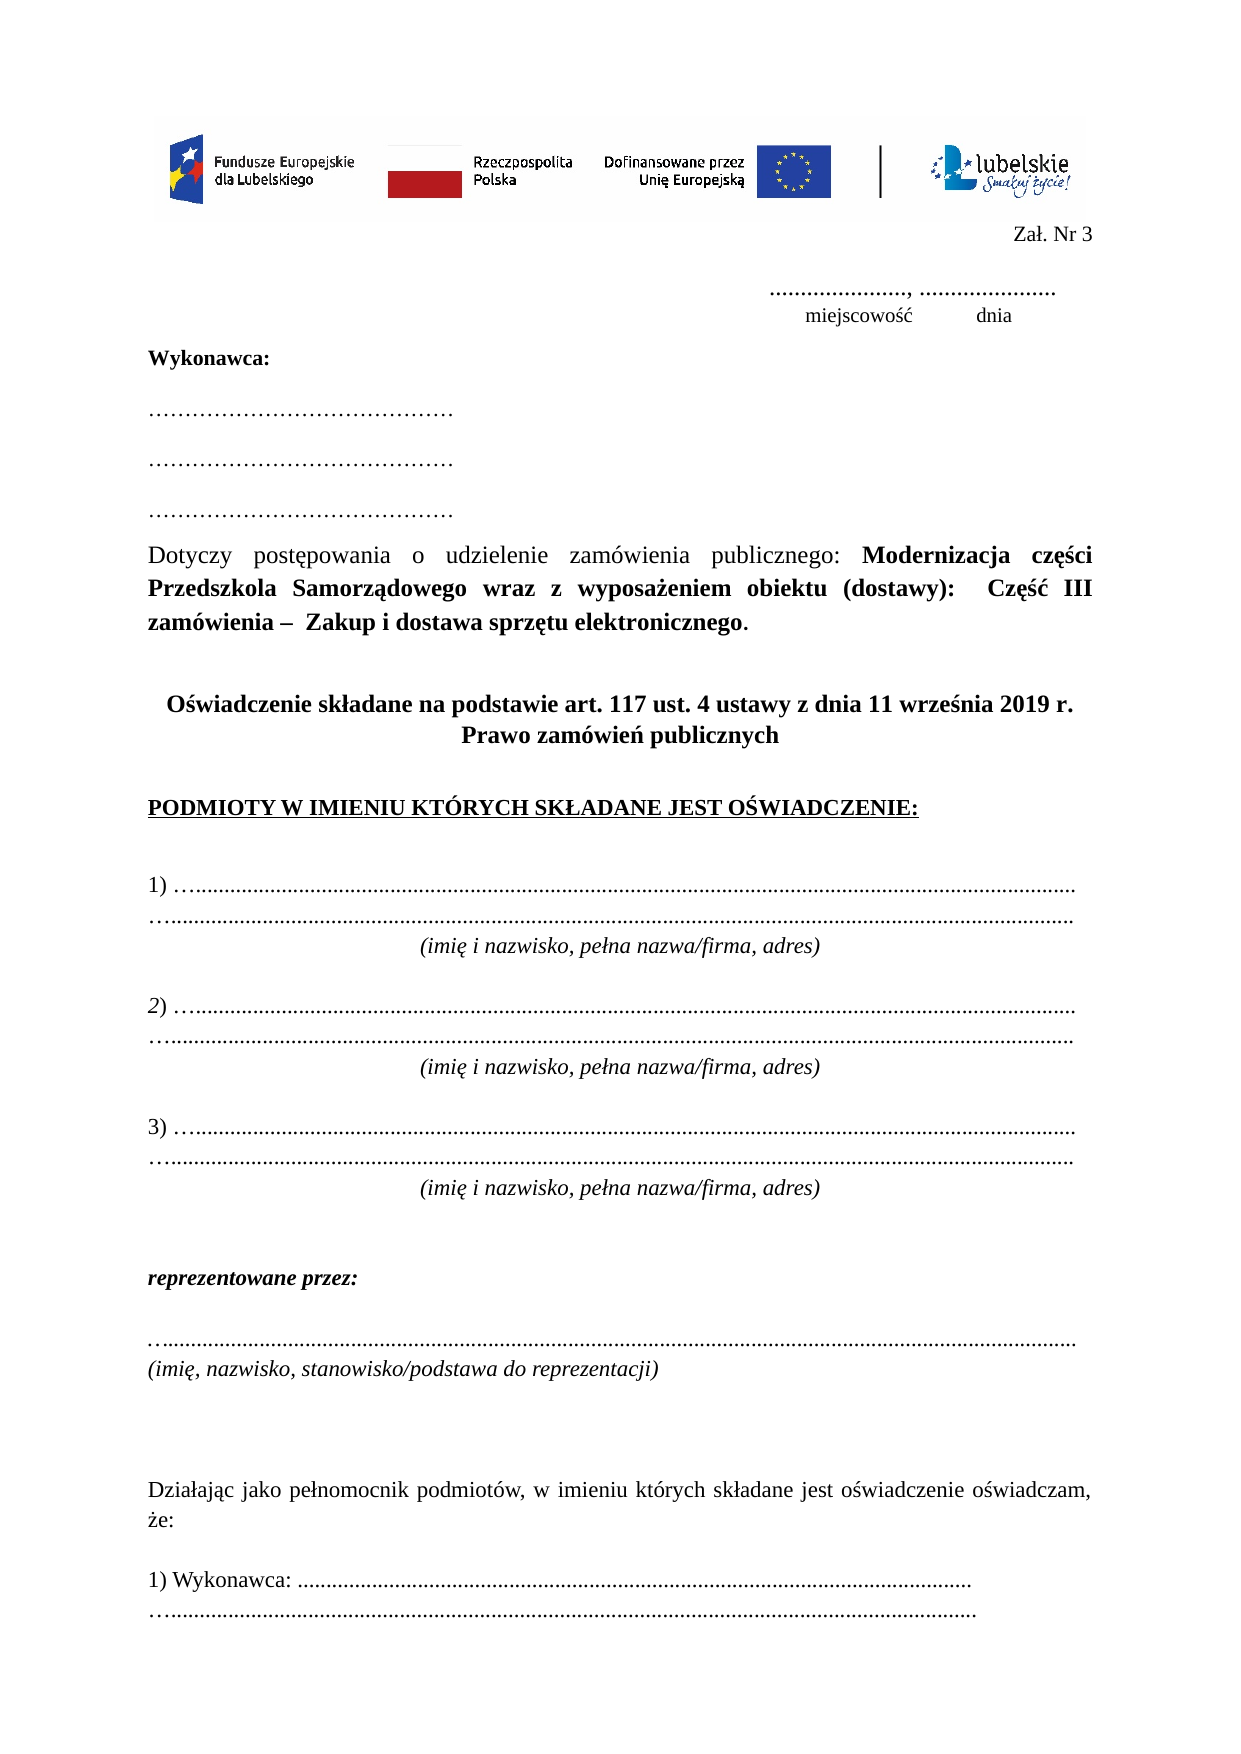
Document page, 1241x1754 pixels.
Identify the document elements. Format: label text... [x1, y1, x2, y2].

text (imię, nazwisko, stanowisko/podstawa do reprezentacji) [148, 1355, 1093, 1381]
text 3) ….......................................................................................................................................................... [148, 1113, 1093, 1139]
text …............................................................................................................................................................... [148, 1325, 1093, 1351]
text 2) ….......................................................................................................................................................... [148, 992, 1093, 1019]
text reprezentowane przez: [148, 1264, 1093, 1291]
text miejscowość dnia [805, 303, 1093, 327]
text ….............................................................................................................................................................. [148, 1143, 1093, 1170]
text (imię i nazwisko, pełna nazwa/firma, adres) [148, 1174, 1093, 1200]
text Zał. Nr 3 [148, 221, 1093, 247]
text Działając jako pełnomocnik podmiotów, w imieniu których składane jest oświadczenie oświadczam, że: [148, 1476, 1093, 1532]
text Oświadczenie składane na podstawie art. 117 ust. 4 ustawy z dnia 11 września 2019 r. Prawo zamówień publicznych [148, 689, 1093, 748]
text …............................................................................................................................................. [148, 1597, 1093, 1623]
text ......................, ...................... [769, 272, 1093, 301]
text Wykonawca: [148, 345, 1093, 371]
text Dotyczy postępowania o udzielenie zamówienia publicznego: Modernizacja części Przedszkola Samorządowego wraz z wyposażeniem obiektu (dostawy): Część III zamówienia – Zakup i dostawa sprzętu elektronicznego. [148, 541, 1093, 636]
text ….............................................................................................................................................................. [148, 1023, 1093, 1049]
text ….............................................................................................................................................................. [148, 902, 1093, 928]
text 1) ….......................................................................................................................................................... [148, 872, 1093, 898]
text (imię i nazwisko, pełna nazwa/firma, adres) [148, 1053, 1093, 1079]
text (imię i nazwisko, pełna nazwa/firma, adres) [148, 932, 1093, 958]
text PODMIOTY W IMIENIU KTÓRYCH SKŁADANE JEST OŚWIADCZENIE: [148, 794, 1093, 820]
text …………………………………… [148, 497, 1093, 522]
picture [153, 116, 1087, 222]
text 1) Wykonawca: ...................................................................................................................... [148, 1566, 1093, 1593]
text ………………………………………………………………………… [148, 396, 472, 471]
